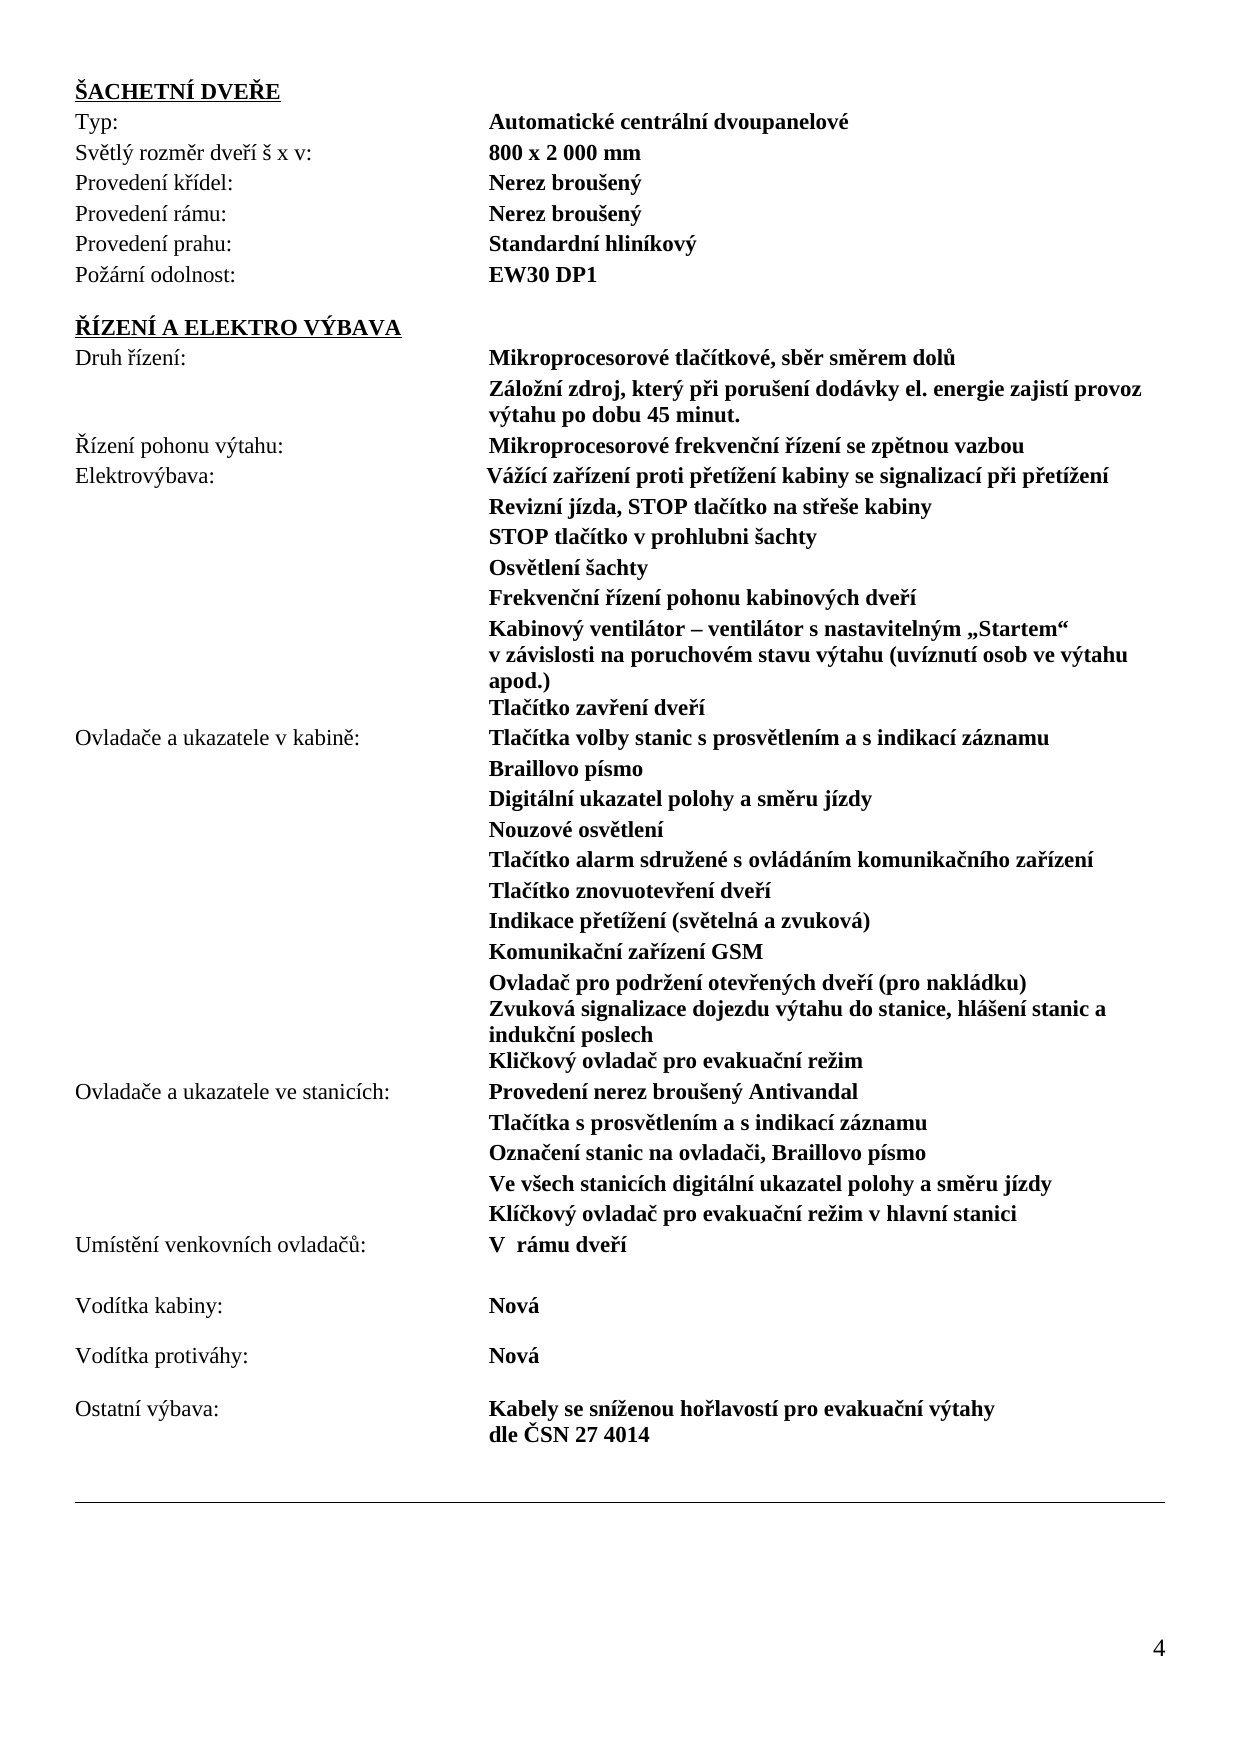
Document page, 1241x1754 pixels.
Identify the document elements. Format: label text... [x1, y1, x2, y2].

text Ovladače a ukazatele ve stanicích: Provedení nerez broušený Antivandal [75, 1078, 1165, 1104]
text Klíčkový ovladač pro evakuační režim v hlavní stanici [488, 1200, 1165, 1227]
text Vodítka kabiny: Nová [75, 1292, 1165, 1318]
text Ostatní výbava: Kabely se sníženou hořlavostí pro evakuační výtahy [75, 1395, 1165, 1421]
text Tlačítko znovuotevření dveří [75, 877, 1165, 903]
text Elektrovýbava: Vážící zařízení proti přetížení kabiny se signalizací při přetížení [75, 462, 1165, 488]
text Provedení rámu: Nerez broušený [75, 200, 1165, 226]
text Umístění venkovních ovladačů: V rámu dveří [75, 1231, 1165, 1257]
text dle ČSN 27 4014 [75, 1421, 1165, 1447]
text Světlý rozměr dveří š x v: 800 x [75, 139, 1165, 165]
text Ovladače a ukazatele v kabině: Tlačítka volby stanic s prosvětlením a s indikací záznamu [75, 724, 1165, 751]
text Ve všech stanicích digitální ukazatel polohy a směru jízdy [75, 1170, 1165, 1196]
text Zvuková signalizace dojezdu výtahu do stanice, hlášení stanic a indukční poslech [488, 995, 1165, 1048]
text ŠACHETNÍ DVEŘE [75, 78, 1165, 104]
text Indikace přetížení (světelná a zvuková) [75, 907, 1165, 934]
text Braillovo písmo [75, 755, 1165, 781]
text Kabinový ventilátor – ventilátor s nastavitelným „Startem“ v závislosti na poruchovém stavu výtahu (uvíznutí osob ve výtahu apod.) Tlačítko zavření dveří [45, 615, 1165, 720]
text Komunikační zařízení GSM [488, 938, 1165, 964]
text Revizní jízda, STOP tlačítko na střeše kabiny [75, 493, 1165, 519]
text Kličkový ovladač pro evakuační režim [488, 1048, 1165, 1074]
text Nouzové osvětlení [75, 816, 1165, 842]
text Ovladač pro podržení otevřených dveří (pro nakládku) [75, 968, 1165, 995]
text Požární odolnost: EW30 DP1 [75, 261, 1165, 287]
text Tlačítko alarm sdružené s ovládáním komunikačního zařízení [75, 846, 1165, 873]
text Typ: Automatické centrální dvoupanelové [75, 108, 1165, 135]
text ŘÍZENÍ A ELEKTRO VÝBAVA [75, 314, 1165, 340]
text Řízení pohonu výtahu: Mikroprocesorové frekvenční řízení se zpětnou vazbou [75, 432, 1165, 458]
text Záložní zdroj, který při porušení dodávky el. energie zajistí provoz výtahu po dobu 45 minut. [45, 375, 1165, 427]
text Frekvenční řízení pohonu kabinových dveří [45, 584, 1165, 611]
text Provedení křídel: Nerez broušený [75, 169, 1165, 196]
text Provedení prahu: Standardní hliníkový [75, 231, 1165, 257]
text Druh řízení: Mikroprocesorové tlačítkové, sběr směrem dolů [75, 344, 1165, 371]
text Digitální ukazatel polohy a směru jízdy [75, 785, 1165, 812]
text STOP tlačítko v prohlubni šachty [75, 523, 1165, 549]
text Označení stanic na ovladači, Braillovo písmo [75, 1139, 1165, 1166]
text Vodítka protiváhy: Nová [75, 1342, 1165, 1368]
text Tlačítka s prosvětlením a s indikací záznamu [75, 1109, 1165, 1135]
text Osvětlení šachty [75, 554, 1165, 580]
